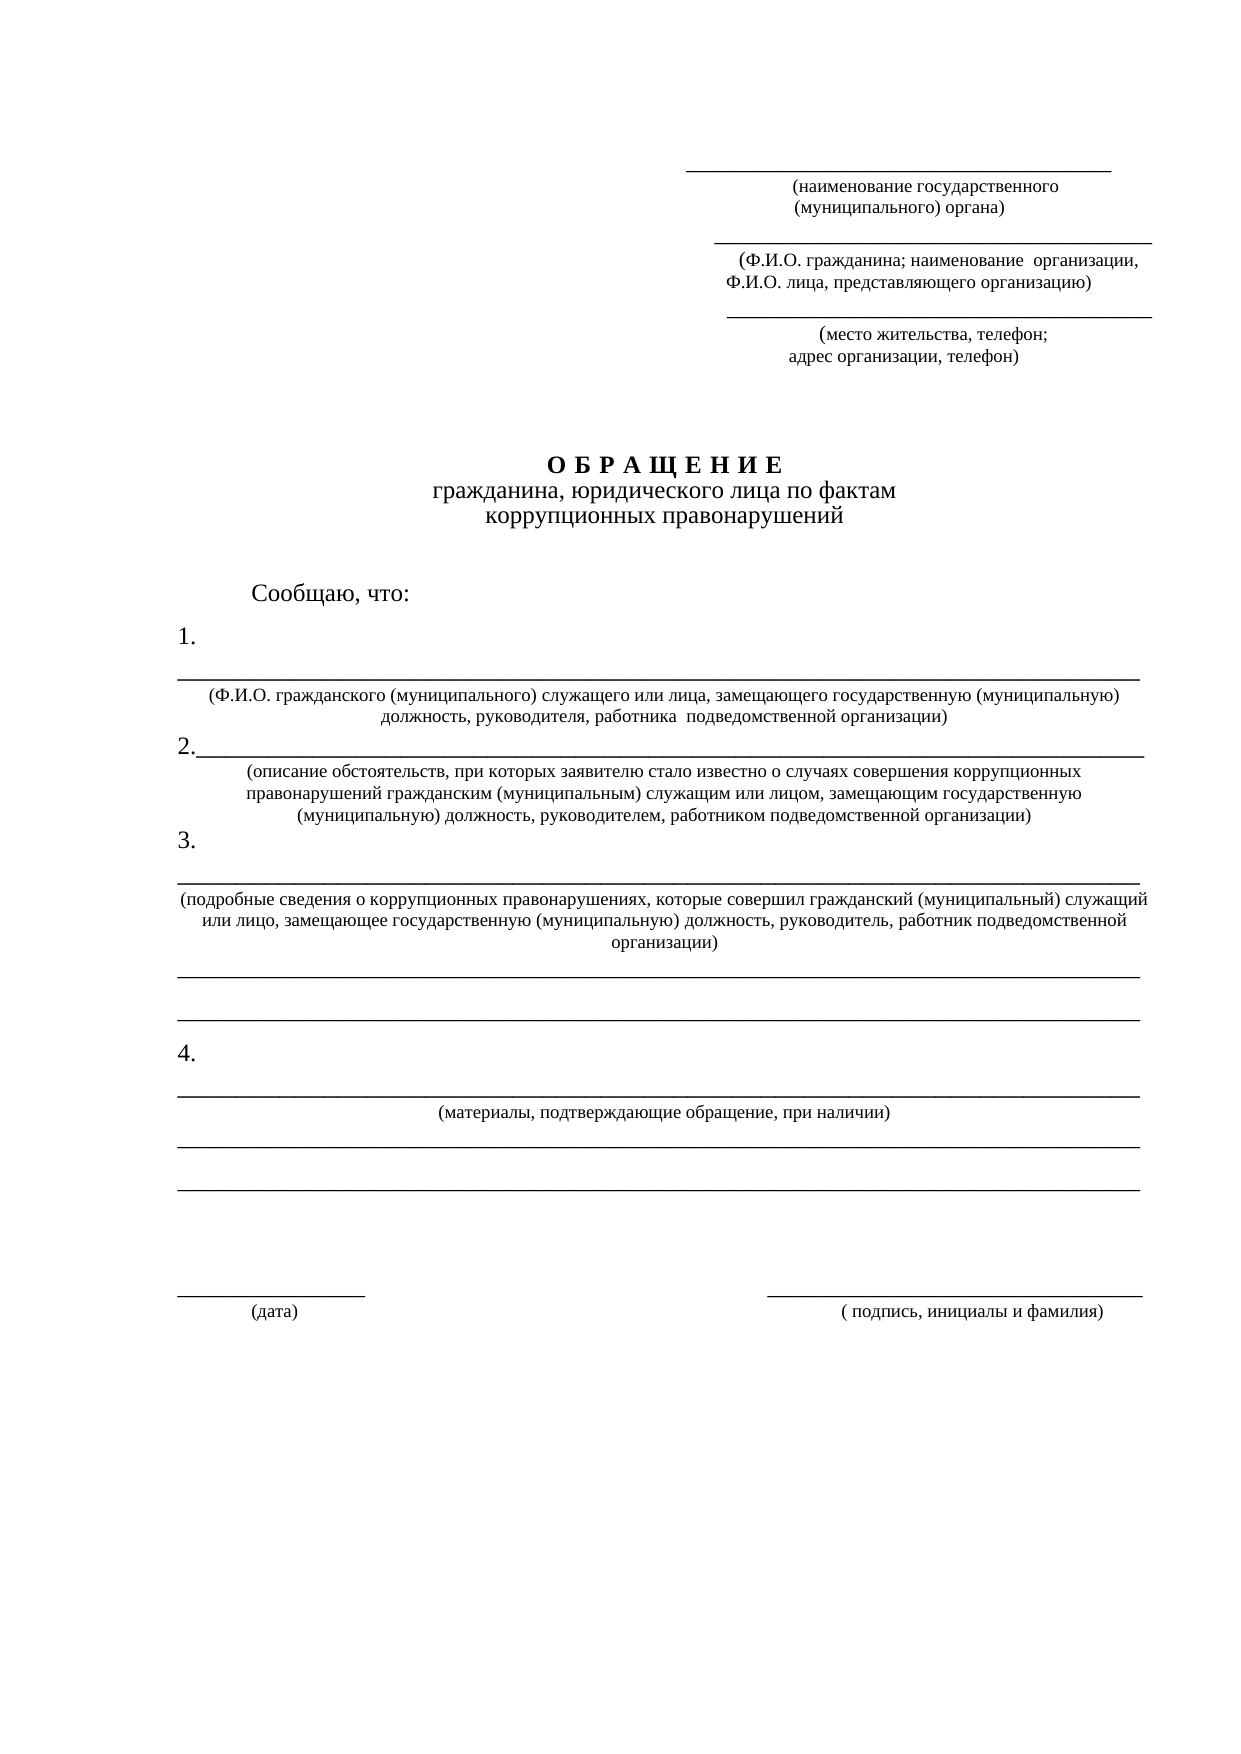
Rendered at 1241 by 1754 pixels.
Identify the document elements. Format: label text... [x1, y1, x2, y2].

text Ф.И.О. лица, представляющего организацию) [162, 271, 1152, 292]
text _____________________________________________________________________________ [177, 1122, 1152, 1151]
text (подробные сведения о коррупционных правонарушениях, которые совершил гражданский (муниципальный) служащий или лицо, замещающее государственную (муниципальную) должность, руководитель, работник подведомственной организации) [177, 887, 1152, 952]
text _______________ ______________________________ [177, 1271, 1152, 1300]
text (материалы, подтверждающие обращение, при наличии) [177, 1101, 1152, 1122]
text 1. __________________________________________________________________ [177, 621, 1152, 684]
text (муниципального) органа) [236, 196, 1152, 218]
text (место жительства, телефон; [162, 321, 1152, 345]
text __________________________________ [162, 292, 1152, 321]
text адрес организации, телефон) [162, 345, 1152, 367]
text __________________________________________________________________________________________________________________________________________________________ [177, 952, 1152, 1024]
text ОБРАЩЕНИЕ [177, 453, 1152, 478]
text (Ф.И.О. гражданского (муниципального) служащего или лица, замещающего государственную (муниципальную) должность, руководителя, работника подведомственной организации) [177, 684, 1152, 727]
text 4. __________________________________________________________________ [177, 1038, 1152, 1101]
text 2._________________________________________________________________ [177, 727, 1152, 760]
text Сообщаю, что: [177, 578, 1152, 607]
text 3. __________________________________________________________________ [177, 825, 1152, 887]
text (Ф.И.О. гражданина; наименование организации, [162, 247, 1152, 271]
text коррупционных правонарушений [177, 503, 1152, 528]
text (описание обстоятельств, при которых заявителю стало известно о случаях совершения коррупционных правонарушений гражданским (муниципальным) служащим или лицом, замещающим государственную (муниципальную) должность, руководителем, работником подведомственной организации) [177, 760, 1152, 825]
text __________________________________ [162, 146, 1152, 175]
text (дата) ( подпись, инициалы и фамилия) [177, 1300, 1152, 1321]
text ___________________________________ [162, 218, 1152, 247]
text (наименование государственного [236, 175, 1152, 196]
text _____________________________________________________________________________ [177, 1165, 1152, 1194]
text гражданина, юридического лица по фактам [177, 478, 1152, 503]
